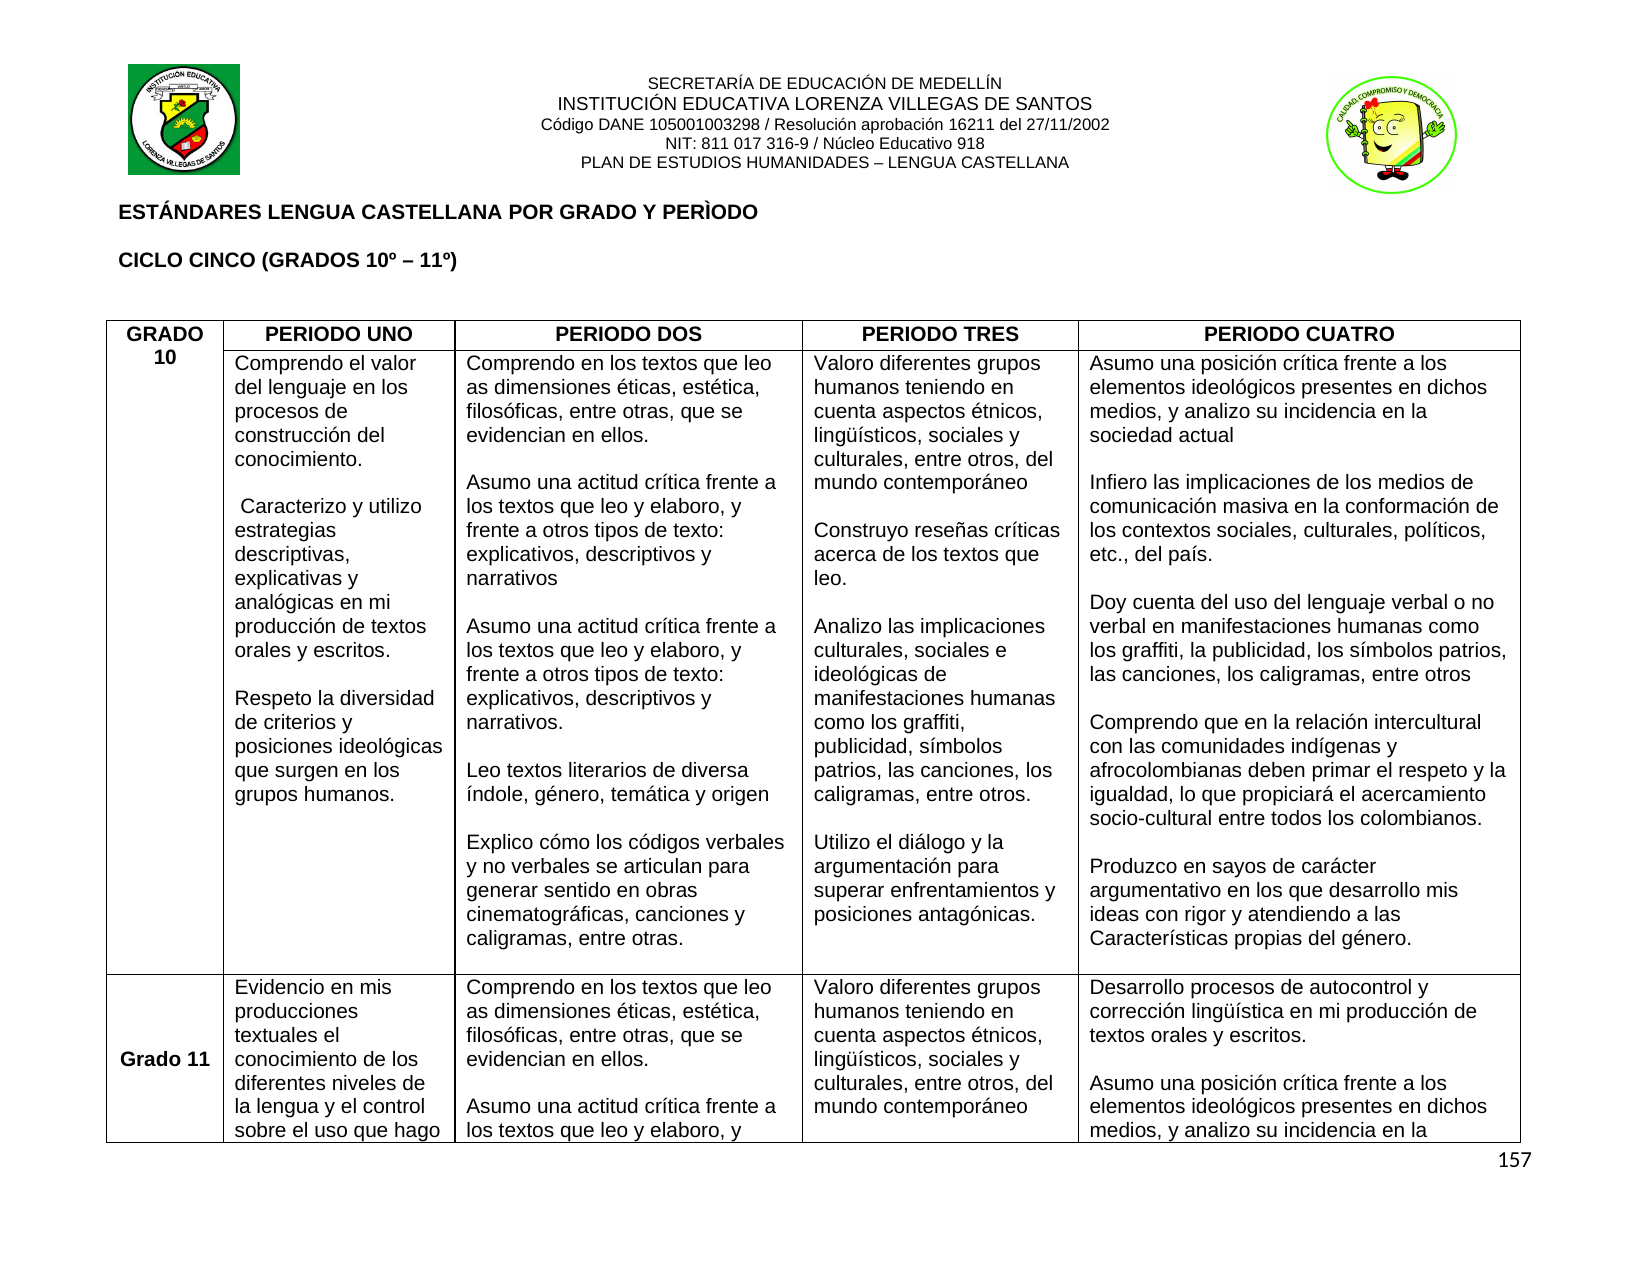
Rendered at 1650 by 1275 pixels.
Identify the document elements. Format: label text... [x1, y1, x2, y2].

table_header PERIODO CUATRO [1079, 321, 1520, 349]
table_cell Comprendo en los textos que leo as dimensiones éticas, estética, filosóficas, entre otras, que se evidencian en ellos. Asumo una actitud crítica frente a los textos que leo y elaboro, y frente a otros tipos de texto: explicativos, descriptivos y narrativos Asumo una actitud crítica frente a los textos que leo y elaboro, y frente a otros tipos de texto: explicativos, descriptivos y narrativos. Leo textos literarios de diversa índole, género, temática y origen Explico cómo los códigos verbales y no verbales se articulan para generar sentido en obras cinematográficas, canciones y caligramas, entre otras. [456, 351, 802, 973]
table_header PERIODO TRES [803, 321, 1078, 349]
picture [1326, 76, 1457, 194]
picture [128, 64, 240, 175]
text CICLO CINCO (GRADOS 10º – 11º) [118, 248, 1532, 272]
table_header PERIODO UNO [224, 321, 454, 349]
text ESTÁNDARES LENGUA CASTELLANA POR GRADO Y PERÌODO [118, 200, 1532, 224]
table_cell Grado 11 [107, 975, 223, 1142]
table_cell Asumo una posición crítica frente a los elementos ideológicos presentes en dichos medios, y analizo su incidencia en la sociedad actual Infiero las implicaciones de los medios de comunicación masiva en la conformación de los contextos sociales, culturales, políticos, etc., del país. Doy cuenta del uso del lenguaje verbal o no verbal en manifestaciones humanas como los graffiti, la publicidad, los símbolos patrios, las canciones, los caligramas, entre otros Comprendo que en la relación intercultural con las comunidades indígenas y afrocolombianas deben primar el respeto y la igualdad, lo que propiciará el acercamiento socio-cultural entre todos los colombianos. Produzco en sayos de carácter argumentativo en los que desarrollo mis ideas con rigor y atendiendo a las Características propias del género. [1079, 351, 1520, 973]
table_header GRADO 10 [107, 321, 223, 973]
table_cell Comprendo el valor del lenguaje en los procesos de construcción del conocimiento. Caracterizo y utilizo estrategias descriptivas, explicativas y analógicas en mi producción de textos orales y escritos. Respeto la diversidad de criterios y posiciones ideológicas que surgen en los grupos humanos. [224, 351, 454, 973]
table_header PERIODO DOS [456, 321, 802, 349]
table_cell Valoro diferentes grupos humanos teniendo en cuenta aspectos étnicos, lingüísticos, sociales y culturales, entre otros, del mundo contemporáneo Construyo reseñas críticas acerca de los textos que leo. Analizo las implicaciones culturales, sociales e ideológicas de manifestaciones humanas como los graffiti, publicidad, símbolos patrios, las canciones, los caligramas, entre otros. Utilizo el diálogo y la argumentación para superar enfrentamientos y posiciones antagónicas. [803, 351, 1078, 973]
